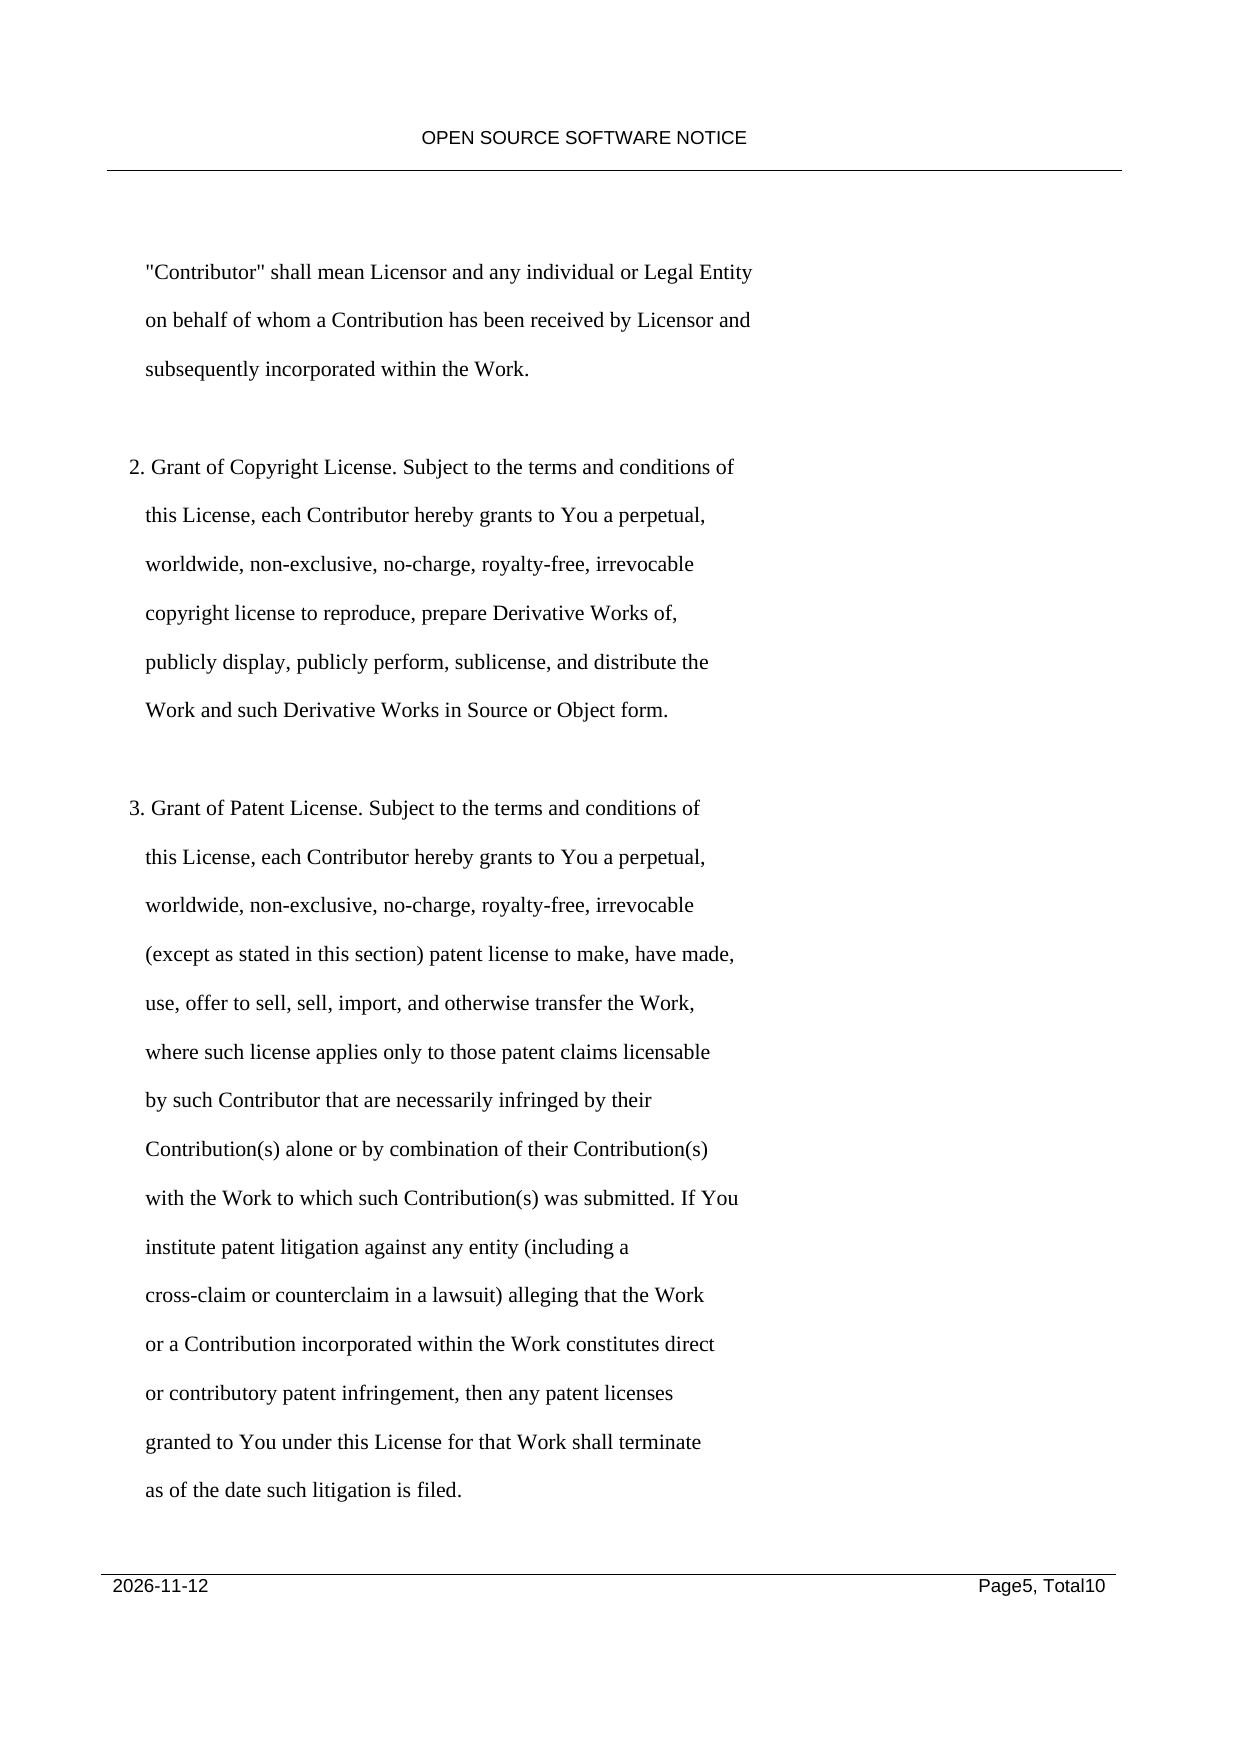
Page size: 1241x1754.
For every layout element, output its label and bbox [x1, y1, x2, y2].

text [112, 206, 1128, 1506]
